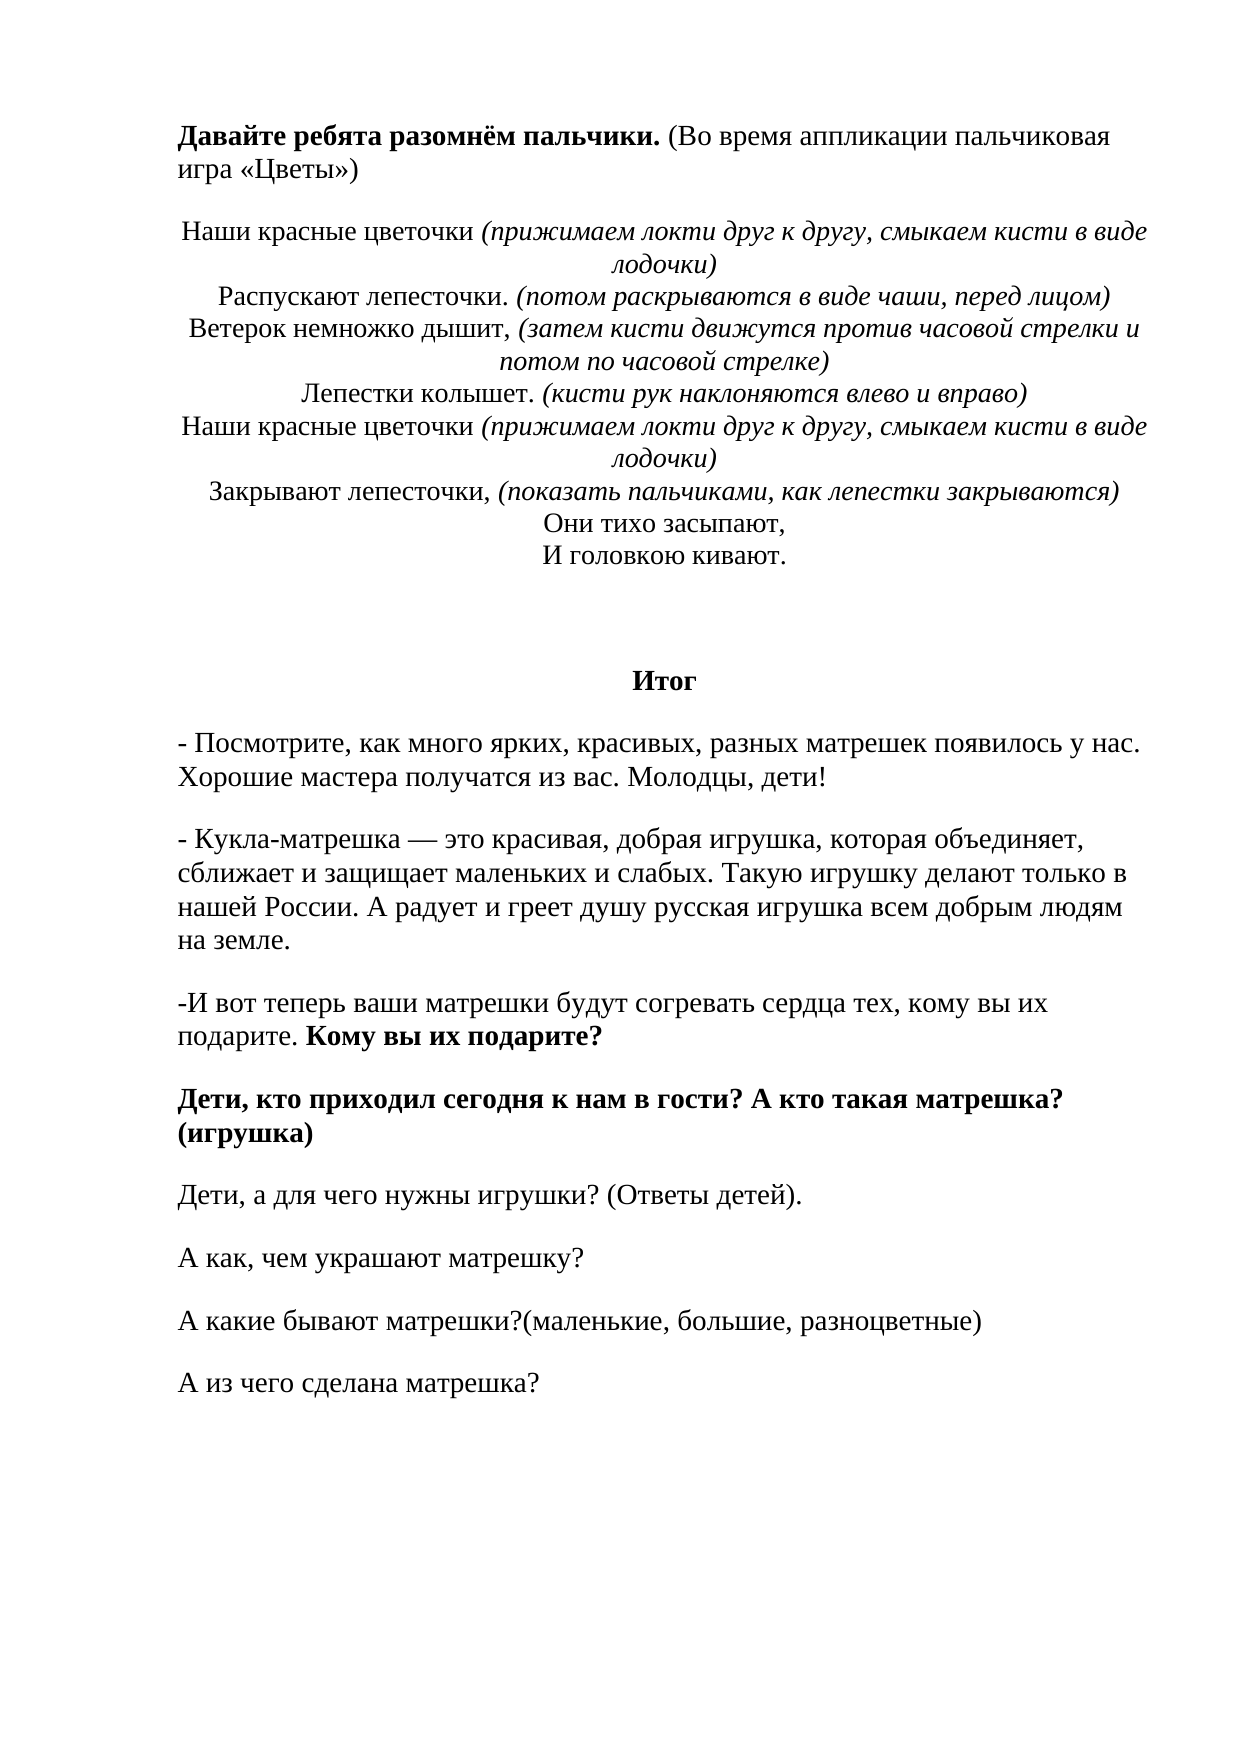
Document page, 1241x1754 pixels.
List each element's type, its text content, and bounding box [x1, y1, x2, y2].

text А из чего сделана матрешка? [177, 1366, 1152, 1399]
text Дети, а для чего нужны игрушки? (Ответы детей). [177, 1177, 1152, 1211]
text Давайте ребята разомнём пальчики. (Во время аппликации пальчиковая игра «Цветы») [177, 118, 1152, 185]
text А как, чем украшают матрешку? [177, 1240, 1152, 1274]
text И головкою кивают. [177, 538, 1152, 571]
text Наши красные цветочки (прижимаем локти друг к другу, смыкаем кисти в виде лодочки) [177, 409, 1152, 473]
text Итог [177, 663, 1152, 696]
text А какие бывают матрешки?(маленькие, большие, разноцветные) [177, 1303, 1152, 1336]
text Лепестки колышет. (кисти рук наклоняются влево и вправо) [177, 376, 1152, 409]
text - Посмотрите, как много ярких, красивых, разных матрешек появилось у нас. Хорошие мастера получатся из вас. Молодцы, дети! [177, 725, 1152, 792]
text Распускают лепесточки. (потом раскрываются в виде чаши, перед лицом) [177, 279, 1152, 312]
text -И вот теперь ваши матрешки будут согревать сердца тех, кому вы их подарите. Кому вы их подарите? [177, 985, 1152, 1052]
text - Кукла-матрешка — это красивая, добрая игрушка, которая объединяет, сближает и защищает маленьких и слабых. Такую игрушку делают только в нашей России. А радует и греет душу русская игрушка всем добрым людям на земле. [177, 822, 1152, 956]
text Наши красные цветочки (прижимаем локти друг к другу, смыкаем кисти в виде лодочки) [177, 214, 1152, 279]
text Закрывают лепесточки, (показать пальчиками, как лепестки закрываются) [177, 473, 1152, 506]
text Дети, кто приходил сегодня к нам в гости? А кто такая матрешка? (игрушка) [177, 1081, 1152, 1148]
text Ветерок немножко дышит, (затем кисти движутся против часовой стрелки и потом по часовой стрелке) [177, 312, 1152, 376]
text Они тихо засыпают, [177, 506, 1152, 538]
